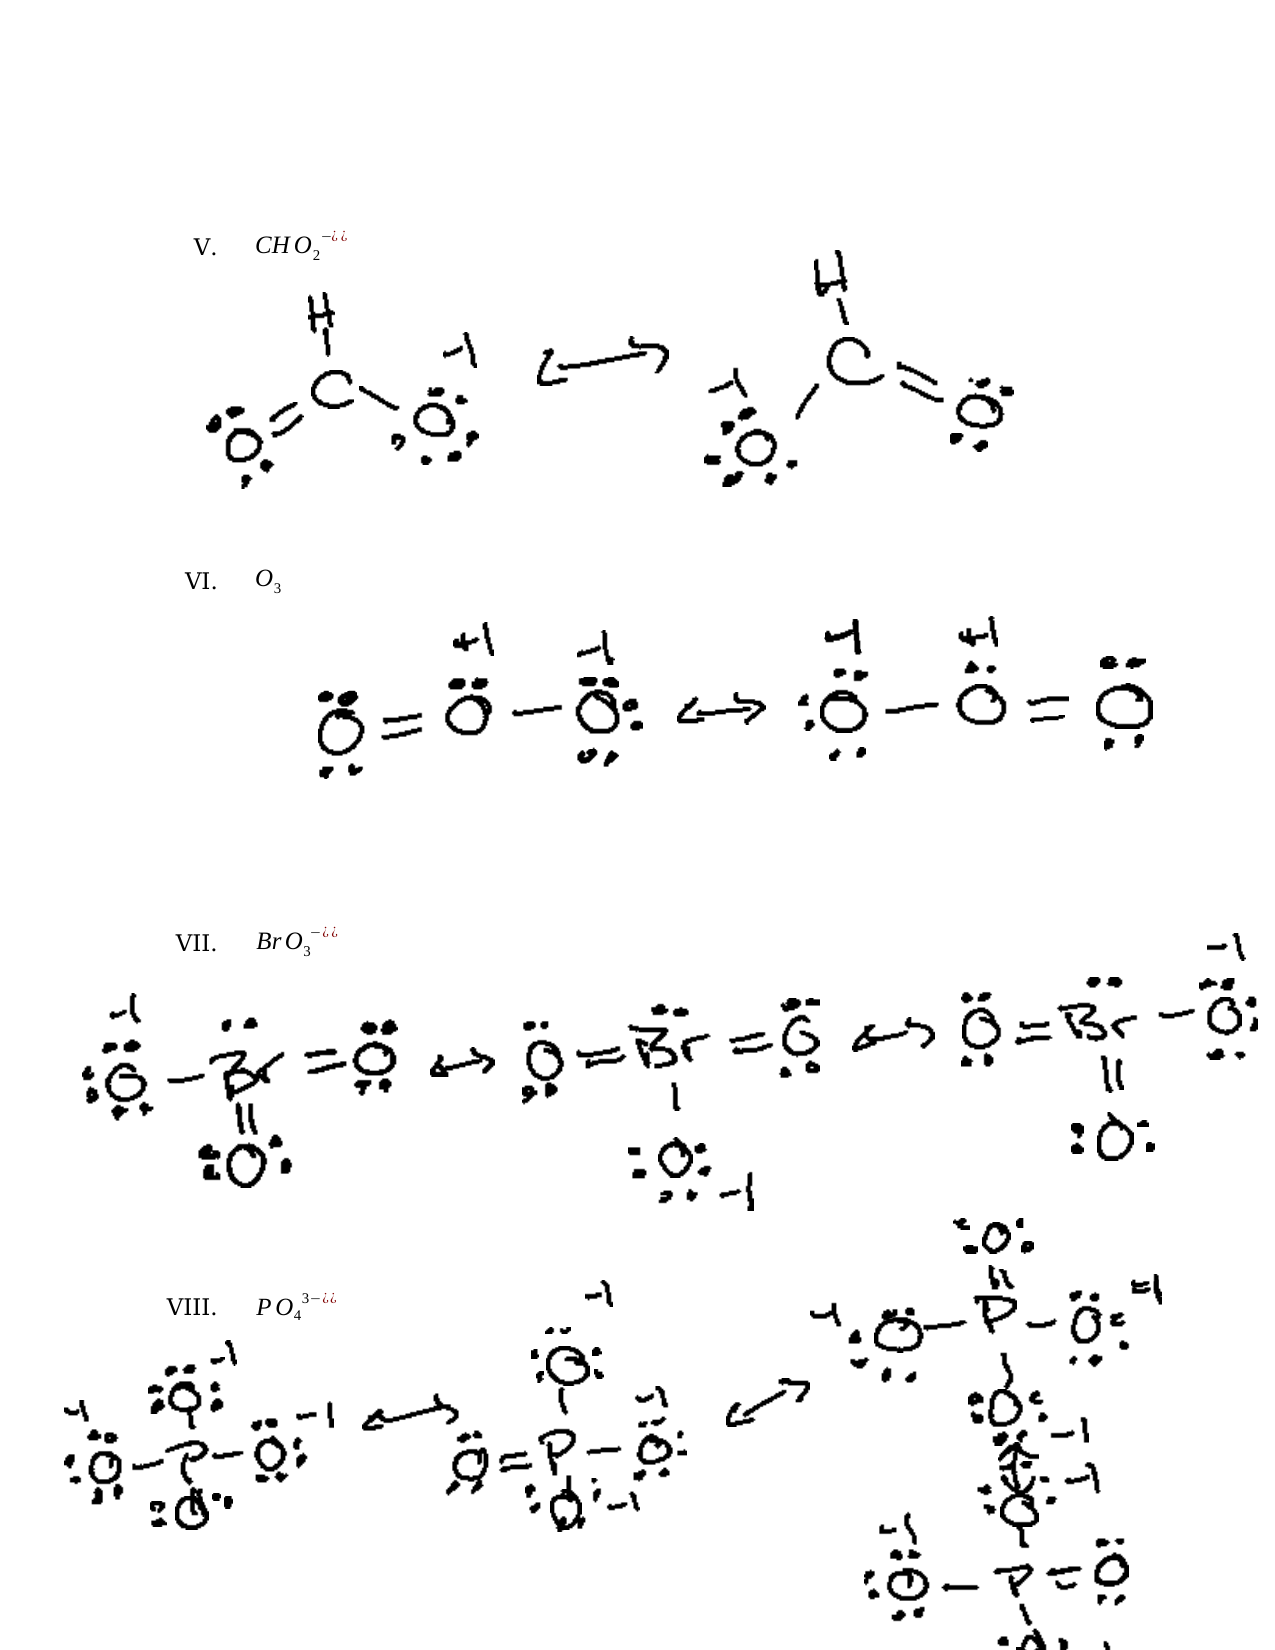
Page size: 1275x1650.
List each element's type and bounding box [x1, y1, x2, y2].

picture [82, 993, 398, 1188]
picture [531, 1349, 539, 1359]
picture [592, 1347, 602, 1356]
picture [814, 250, 849, 325]
picture [536, 1371, 544, 1383]
picture [308, 292, 335, 357]
picture [1016, 1218, 1025, 1228]
picture [852, 1017, 935, 1052]
picture [453, 622, 494, 656]
picture [430, 1047, 495, 1077]
picture [1100, 656, 1146, 669]
picture [1021, 1241, 1034, 1254]
picture [628, 1137, 754, 1211]
picture [1207, 933, 1246, 961]
picture [1104, 734, 1144, 751]
picture [726, 1265, 1162, 1650]
picture [537, 336, 669, 386]
picture [704, 337, 1014, 487]
picture [953, 1218, 970, 1230]
picture [522, 998, 820, 1111]
picture [1096, 683, 1153, 729]
picture [677, 692, 766, 725]
picture [577, 630, 615, 665]
picture [362, 1346, 687, 1532]
picture [545, 1327, 571, 1334]
picture [318, 677, 643, 779]
picture [1071, 1123, 1084, 1154]
picture [829, 747, 866, 761]
picture [1097, 1112, 1134, 1161]
picture [311, 370, 354, 409]
picture [206, 402, 304, 489]
picture [359, 386, 479, 465]
picture [64, 1340, 334, 1530]
picture [1137, 1120, 1149, 1127]
picture [443, 332, 477, 368]
picture [982, 1222, 1011, 1254]
picture [961, 977, 1258, 1093]
picture [594, 1369, 604, 1379]
picture [585, 1280, 613, 1307]
picture [1146, 1142, 1155, 1152]
picture [963, 1245, 978, 1254]
picture [798, 616, 1069, 733]
